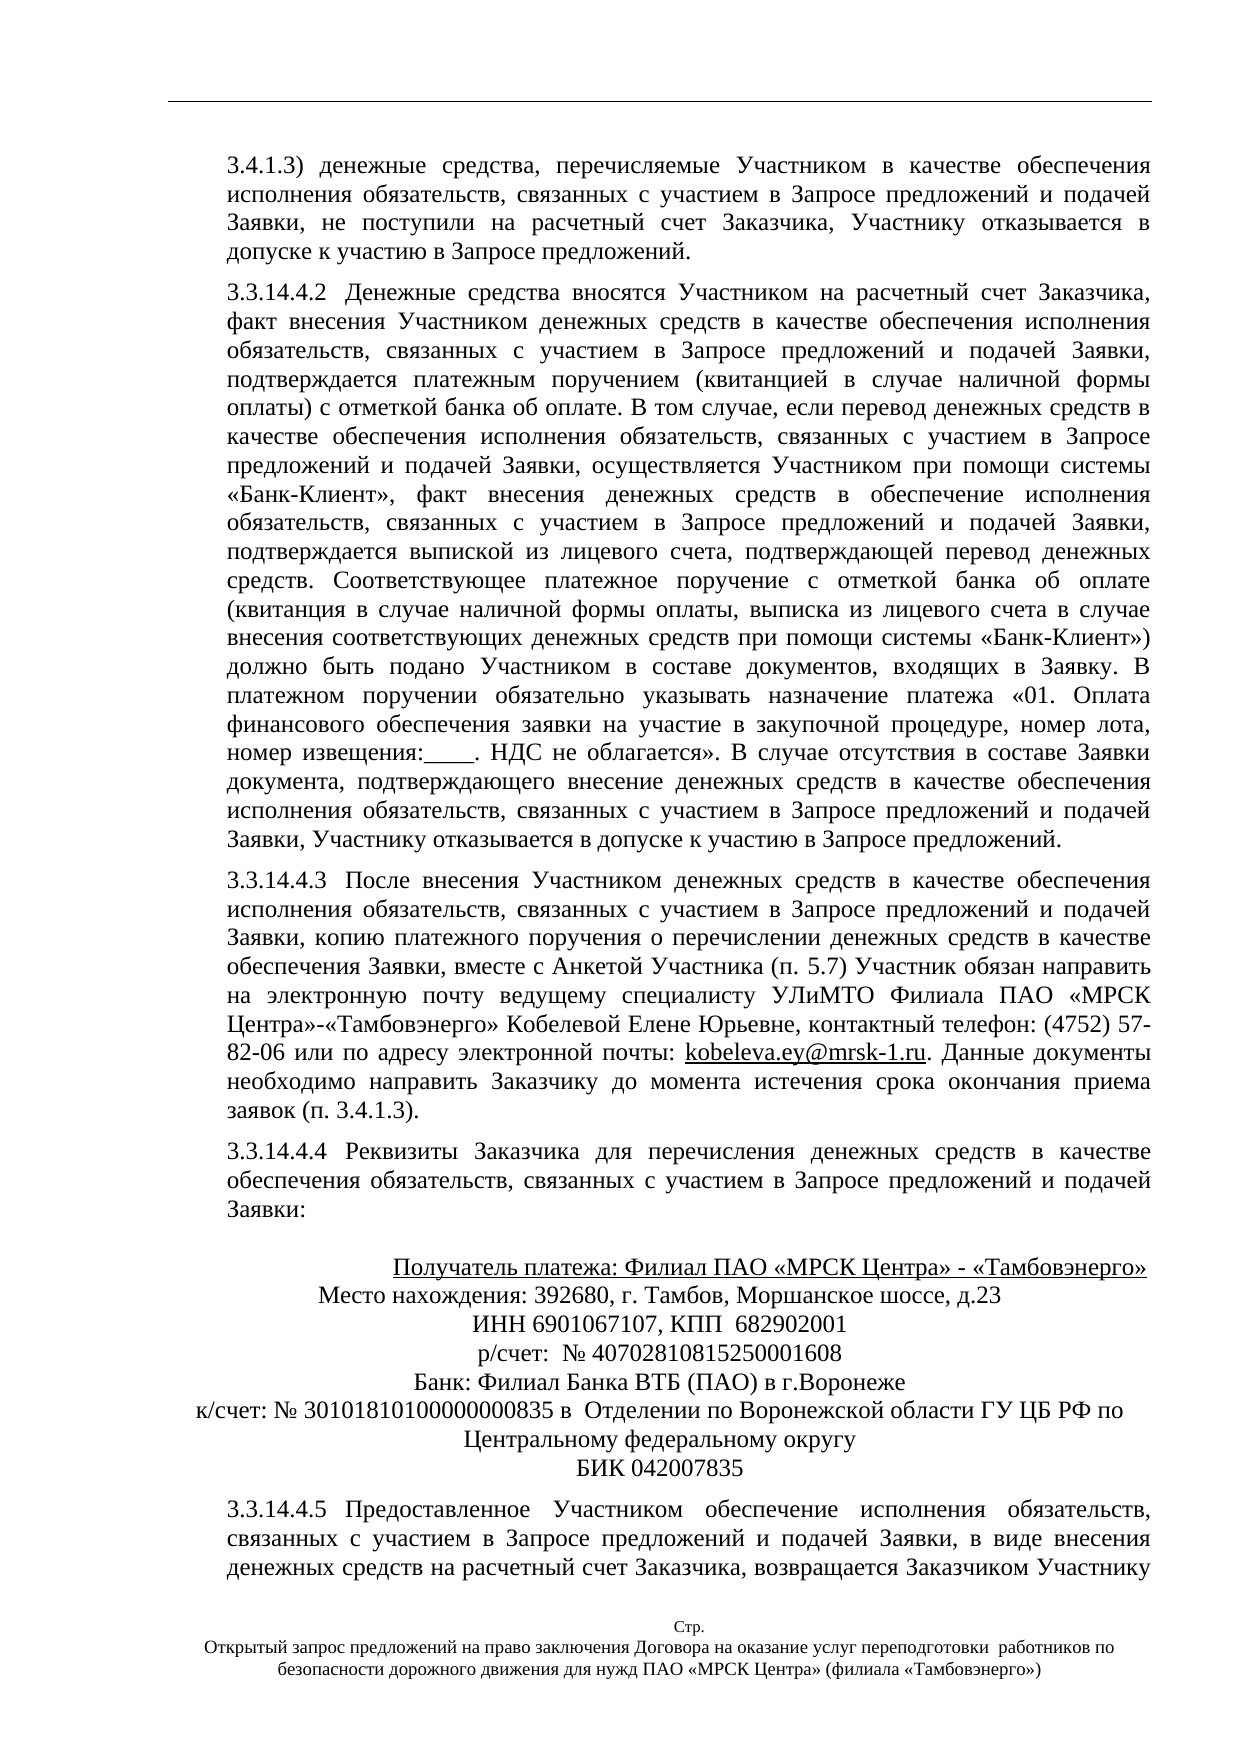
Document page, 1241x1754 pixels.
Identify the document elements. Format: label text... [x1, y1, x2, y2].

text к/счет: № 30101810100000000835 в Отделении по Воронежской области ГУ ЦБ РФ по Центральному федеральному округу [168, 1395, 1152, 1453]
list Денежные средства вносятся Участником на расчетный счет Заказчика, факт внесения Участником денежных средств в качестве обеспечения исполнения обязательств, связанных с участием в Запросе предложений и подачей Заявки, подтверждается платежным поручением (квитанцией в случае наличной формы оплаты) с отметкой банка об оплате. В том случае, если перевод денежных средств в качестве обеспечения исполнения обязательств, связанных с участием в Запросе предложений и подачей Заявки, осуществляется Участником при помощи системы «Банк-Клиент», факт внесения денежных средств в обеспечение исполнения обязательств, связанных с участием в Запросе предложений и подачей Заявки, подтверждается выпиской из лицевого счета, подтверждающей перевод денежных средств. Соответствующее платежное поручение с отметкой банка об оплате (квитанция в случае наличной формы оплаты, выписка из лицевого счета в случае внесения соответствующих денежных средств при помощи системы «Банк-Клиент») должно быть подано Участником в составе документов, входящих в Заявку. В платежном поручении обязательно указывать назначение платежа «01. Оплата финансового обеспечения заявки на участие в закупочной процедуре, номер лота, номер извещения:____. НДС не облагается». В случае отсутствия в составе Заявки документа, подтверждающего внесение денежных средств в качестве обеспечения исполнения обязательств, связанных с участием в Запросе предложений и подачей Заявки, Участнику отказывается в допуске к участию в Запросе предложений. [227, 277, 1152, 852]
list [227, 150, 1152, 265]
text ИНН 6901067107, КПП 682902001 [168, 1309, 1152, 1338]
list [227, 1494, 1152, 1580]
text Место нахождения: 392680, г. Тамбов, Моршанское шоссе, д.23 [168, 1280, 1152, 1309]
list После внесения Участником денежных средств в качестве обеспечения исполнения обязательств, связанных с участием в Запросе предложений и подачей Заявки, копию платежного поручения о перечислении денежных средств в качестве обеспечения Заявки, вместе с Анкетой Участника (п. 5.7) Участник обязан направить на электронную почту ведущему специалисту УЛиМТО Филиала ПАО «МРСК Центра»-«Тамбовэнерго» Кобелевой Елене Юрьевне, контактный телефон: (4752) 57-82-06 или по адресу электронной почты: kobeleva.ey@mrsk-1.ru. Данные документы необходимо направить Заказчику до момента истечения срока окончания приема заявок (п. 3.4.1.3). [227, 865, 1152, 1124]
list Реквизиты Заказчика для перечисления денежных средств в качестве обеспечения обязательств, связанных с участием в Запросе предложений и подачей Заявки: [227, 1136, 1152, 1222]
list Получатель платежа: Филиал ПАО «МРСК Центра» - «Тамбовэнерго» [393, 1252, 1152, 1280]
text Банк: Филиал Банка ВТБ (ПАО) в г.Воронеже [168, 1367, 1152, 1395]
text БИК 042007835 [168, 1453, 1152, 1482]
text р/счет: № 40702810815250001608 [168, 1338, 1152, 1367]
